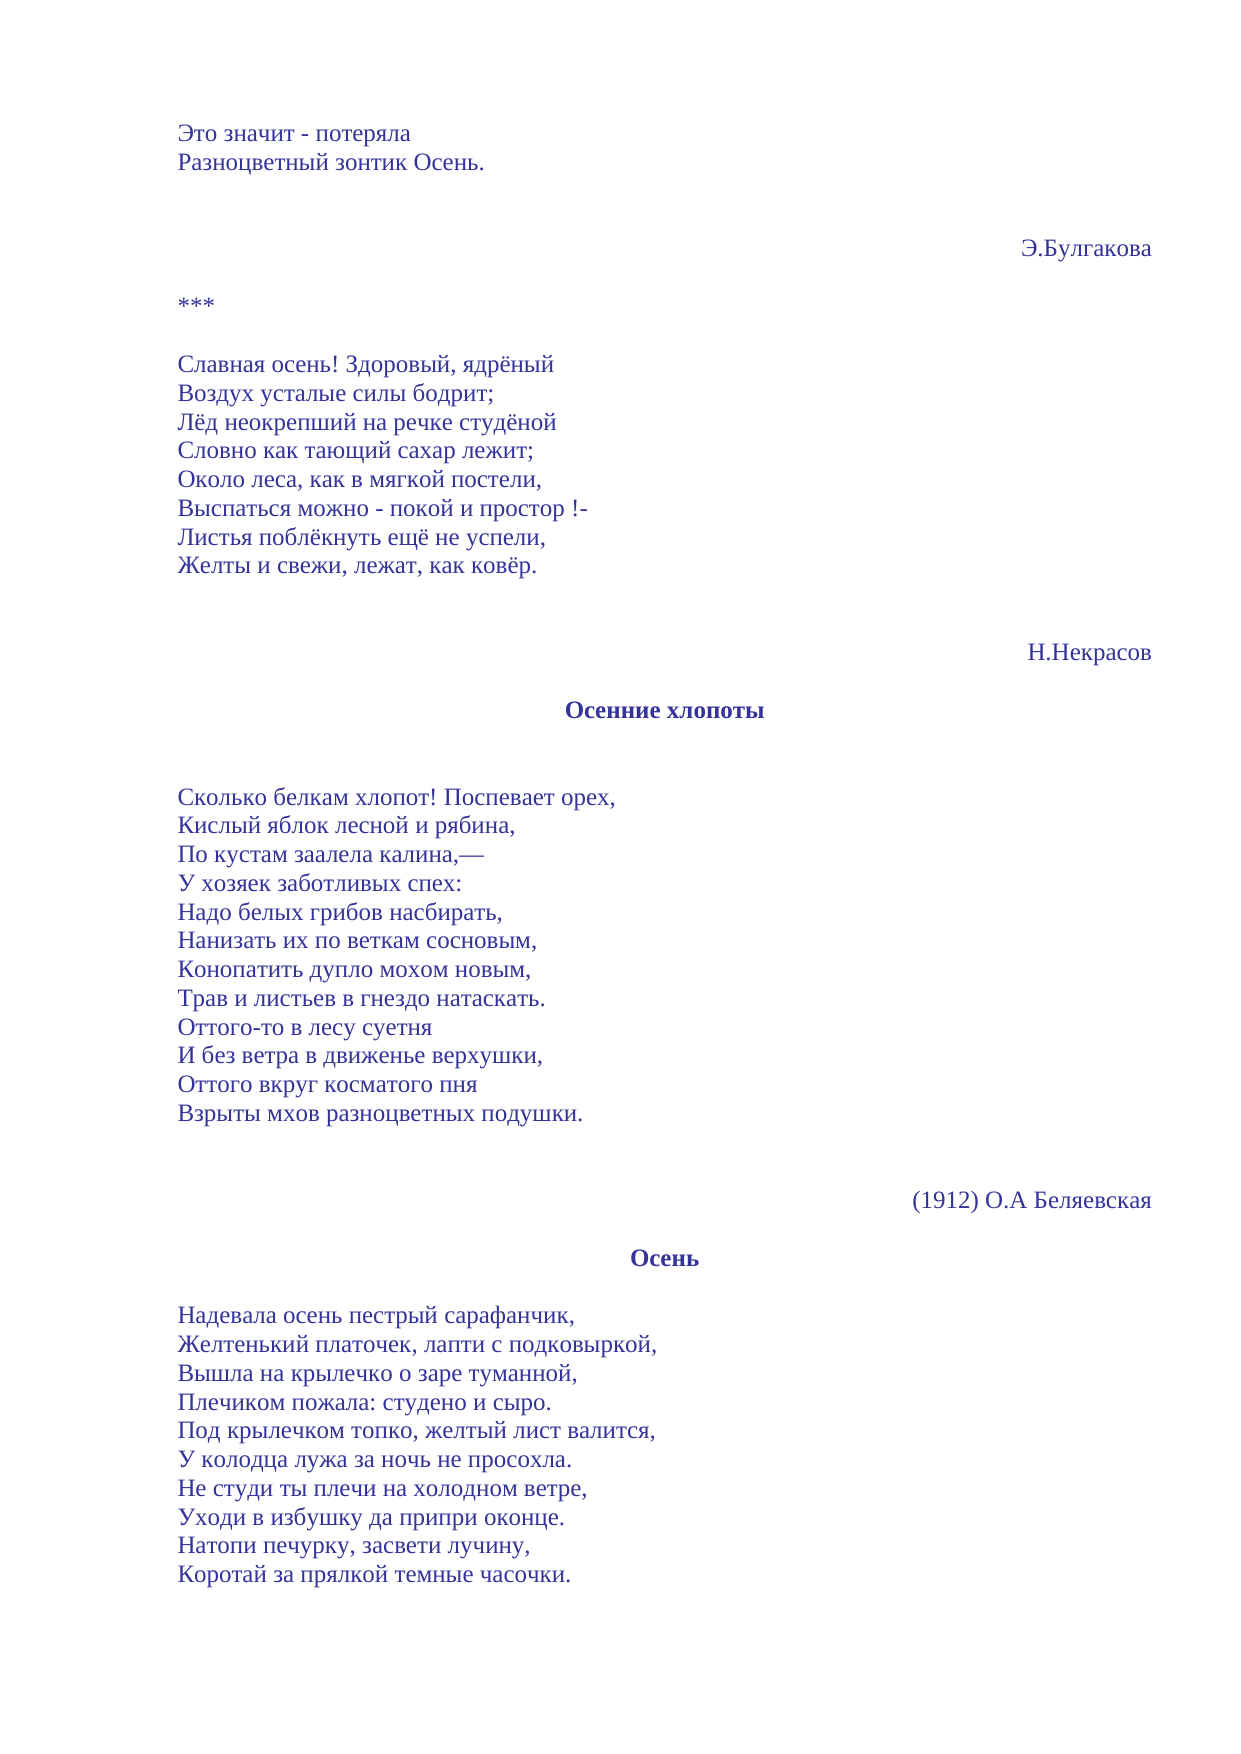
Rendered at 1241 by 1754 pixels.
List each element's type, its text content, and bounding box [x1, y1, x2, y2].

text *** [177, 291, 1152, 320]
text Надевала осень пестрый сарафанчик, Желтенький платочек, лапти с подковыркой, Вышла на крылечко о заре туманной, Плечиком пожала: студено и сыро. Под крылечком топко, желтый лист валится, У колодца лужа за ночь не просохла. Не студи ты плечи на холодном ветре, Уходи в избушку да припри оконце. Натопи печурку, засвети лучину, Коротай за прялкой темные часочки. [177, 1301, 1152, 1588]
text Сколько белкам хлопот! Поспевает орех, Кислый яблок лесной и рябина, По кустам заалела калина,— У хозяек заботливых спех: Надо белых грибов насбирать, Нанизать их по веткам сосновым, Конопатить дупло мохом новым, Трав и листьев в гнездо натаскать. Оттого-то в лесу суетня И без ветра в движенье верхушки, Оттого вкруг косматого пня Взрыты мхов разноцветных подушки. [177, 753, 1152, 1127]
text Э.Булгакова [177, 205, 1152, 262]
text Осенние хлопоты [177, 695, 1152, 724]
text Н.Некрасов [177, 608, 1152, 666]
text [177, 118, 1152, 176]
text (1912) О.А Беляевская [177, 1156, 1152, 1213]
text Осень [177, 1243, 1152, 1271]
text Славная осень! Здоровый, ядрёный Воздух усталые силы бодрит; Лёд неокрепший на речке студёной Словно как тающий сахар лежит; Около леса, как в мягкой постели, Выспаться можно - покой и простор !- Листья поблёкнуть ещё не успели, Желты и свежи, лежат, как ковёр. [177, 349, 1152, 579]
